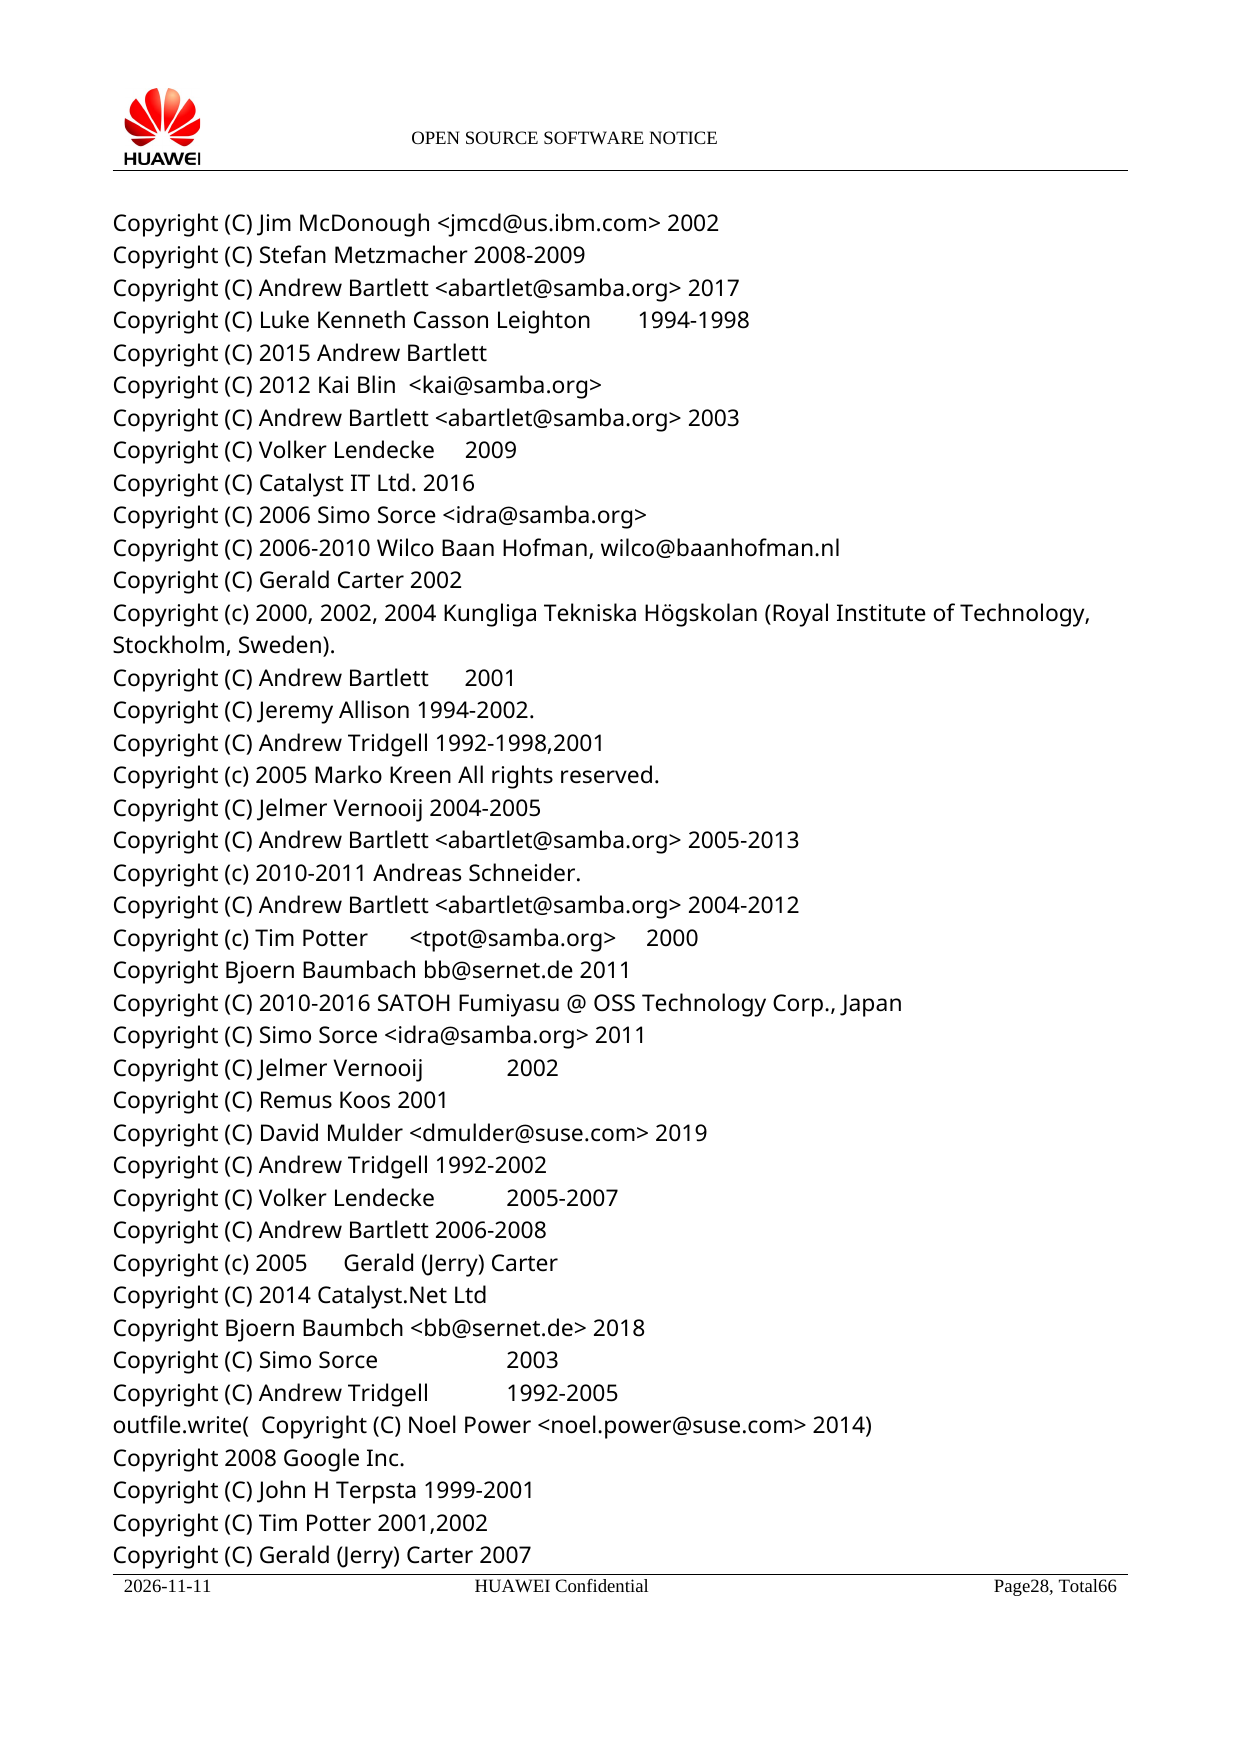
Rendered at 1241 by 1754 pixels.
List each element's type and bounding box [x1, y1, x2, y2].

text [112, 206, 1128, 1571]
picture [124, 88, 201, 165]
